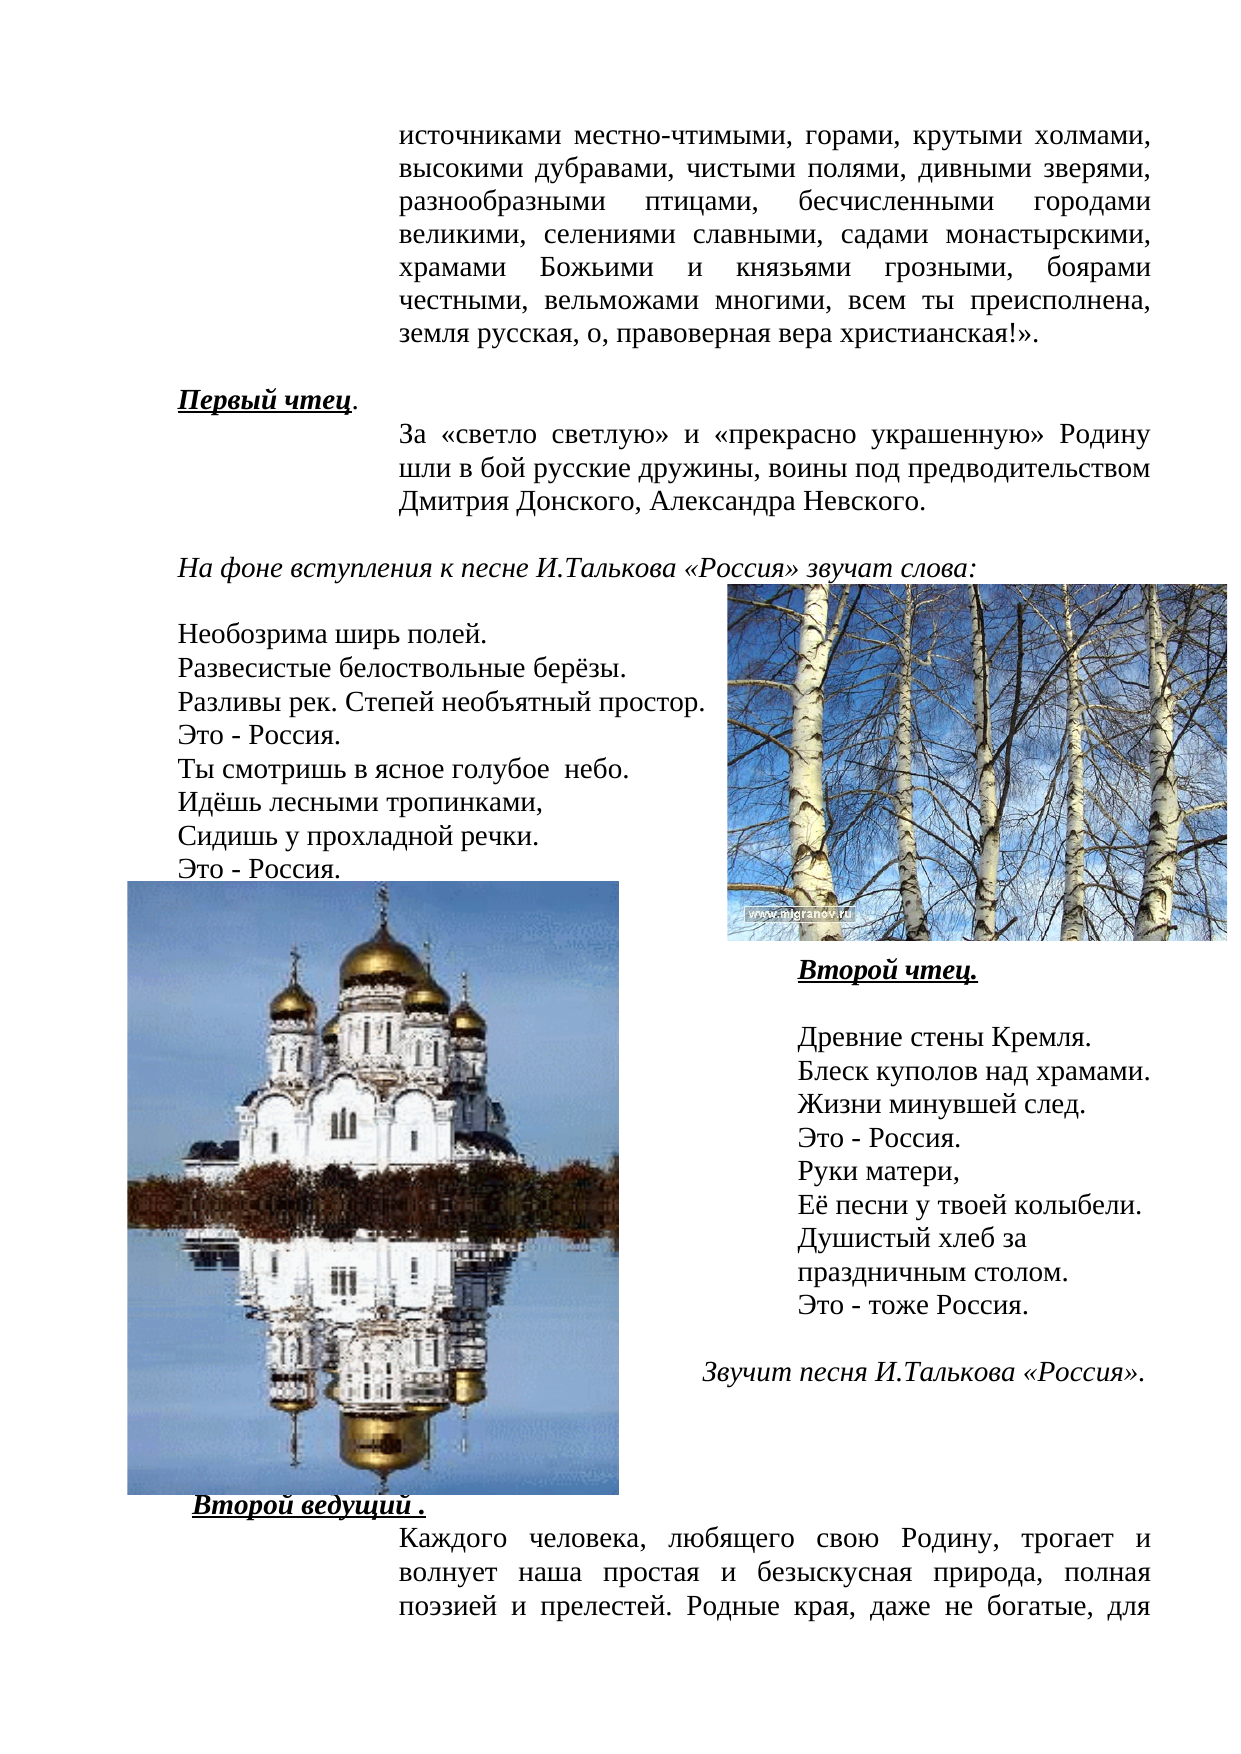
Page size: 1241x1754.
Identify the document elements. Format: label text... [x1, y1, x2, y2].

text Душистый хлеб за праздничным столом. [797, 1221, 1152, 1288]
text Это - Россия. [797, 1120, 1152, 1154]
text Сидишь у прохладной речки. [177, 818, 727, 852]
text Разливы рек. Степей необъятный простор. [177, 684, 727, 718]
text Идёшь лесными тропинками, [177, 785, 727, 818]
text Развесистые белоствольные берёзы. [177, 651, 727, 684]
text Это - Россия. [177, 852, 727, 885]
text Жизни минувшей след. [797, 1087, 1152, 1120]
text Ты смотришь в ясное голубое небо. [177, 751, 727, 785]
text Блеск куполов над храмами. [797, 1053, 1152, 1087]
text Необозрима ширь полей. [177, 617, 727, 651]
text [399, 118, 1152, 349]
text Второй ведущий . [177, 1488, 1152, 1521]
text На фоне вступления к песне И.Талькова «Россия» звучат слова: [177, 551, 1152, 584]
text Первый чтец. [177, 383, 1152, 416]
text За «светло светлую» и «прекрасно украшенную» Родину шли в бой русские дружины, воины под предводительством Дмитрия Донского, Александра Невского. [399, 417, 1152, 517]
text Её песни у твоей колыбели. [797, 1187, 1152, 1221]
text Древние стены Кремля. [797, 1019, 1152, 1053]
text Это - тоже Россия. [797, 1288, 1152, 1321]
text Звучит песня И.Талькова «Россия». [619, 1354, 1152, 1388]
text Это - Россия. [177, 718, 727, 751]
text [399, 1521, 1152, 1622]
picture [127, 881, 619, 1495]
picture [727, 584, 1228, 941]
text Второй чтец. [797, 952, 1152, 986]
text Руки матери, [797, 1154, 1152, 1187]
